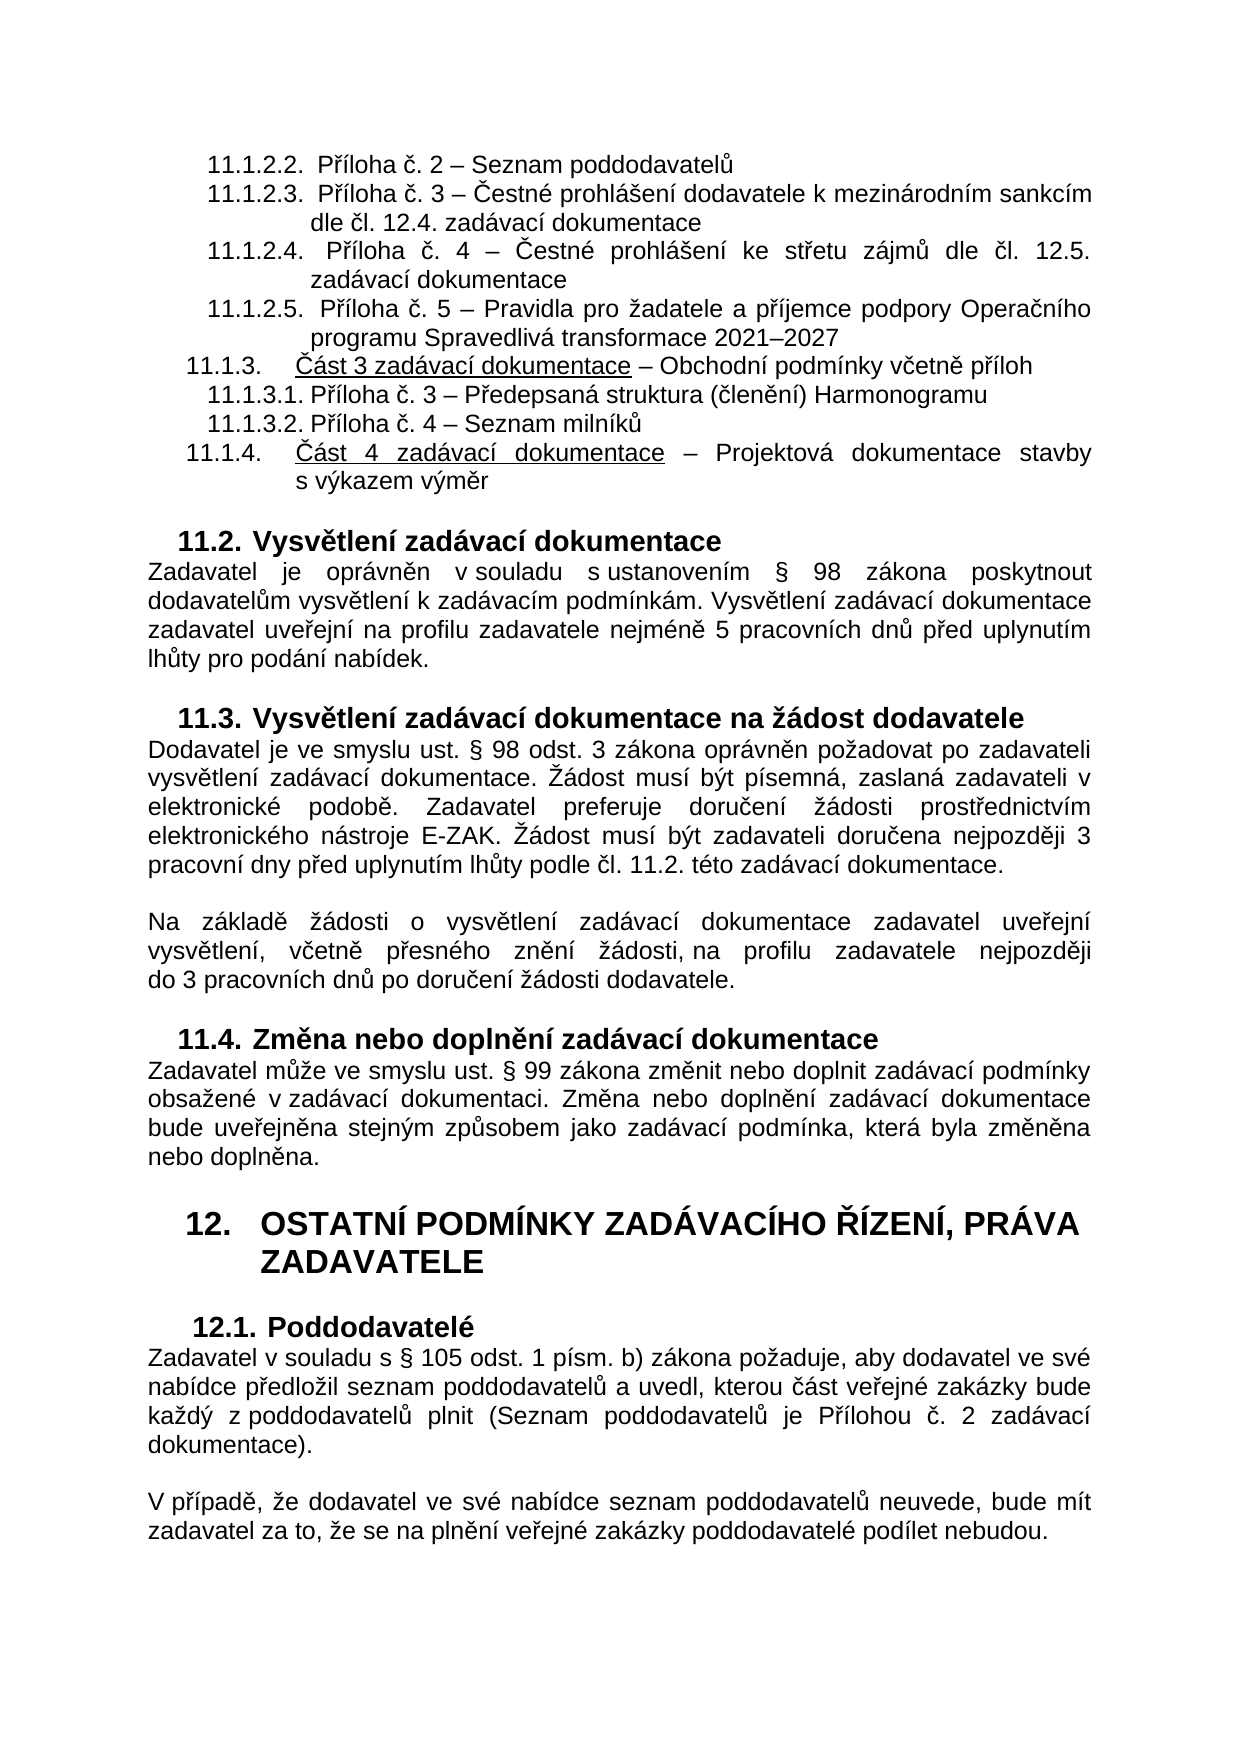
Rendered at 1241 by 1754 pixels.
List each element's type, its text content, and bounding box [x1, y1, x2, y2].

text Zadavatel je oprávněn v souladu s ustanovením § 98 zákona poskytnout dodavatelům vysvětlení k zadávacím podmínkám. Vysvětlení zadávací dokumentace zadavatel uveřejní na profilu zadavatele nejméně 5 pracovních dnů před uplynutím lhůty pro podání nabídek. [148, 557, 1092, 672]
subtitle Vysvětlení zadávací dokumentace [177, 524, 1092, 557]
text Dodavatel je ve smyslu ust. § 98 odst. 3 zákona oprávněn požadovat po zadavateli vysvětlení zadávací dokumentace. Žádost musí být písemná, zaslaná zadavateli v elektronické podobě. Zadavatel preferuje doručení žádosti prostřednictvím elektronického nástroje E-ZAK. Žádost musí být zadavateli doručena nejpozději 3 pracovní dny před uplynutím lhůty podle čl. 11.2. této zadávací dokumentace. [148, 734, 1092, 878]
text V případě, že dodavatel ve své nabídce seznam poddodavatelů neuvede, bude mít zadavatel za to, že se na plnění veřejné zakázky poddodavatelé podílet nebudou. [148, 1487, 1092, 1544]
list Příloha č. 3 – Čestné prohlášení dodavatele k mezinárodním sankcím dle čl. 12.4. zadávací dokumentace [207, 179, 1092, 236]
list Příloha č. 5 – Pravidla pro žadatele a příjemce podpory Operačního programu Spravedlivá transformace 2021–2027 [207, 294, 1092, 351]
subtitle Ostatní podmínky zadávacího řízení, práva zadavatele [185, 1204, 1092, 1281]
list Příloha č. 4 – Čestné prohlášení ke střetu zájmů dle čl. 12.5. zadávací dokumentace [207, 236, 1092, 294]
list Příloha č. 2 – Seznam poddodavatelů [207, 150, 1092, 179]
subtitle Změna nebo doplnění zadávací dokumentace [177, 1022, 1092, 1056]
text Zadavatel může ve smyslu ust. § 99 zákona změnit nebo doplnit zadávací podmínky obsažené v zadávací dokumentaci. Změna nebo doplnění zadávací dokumentace bude uveřejněna stejným způsobem jako zadávací podmínka, která byla změněna nebo doplněna. [148, 1056, 1092, 1171]
text Na základě žádosti o vysvětlení zadávací dokumentace zadavatel uveřejní vysvětlení, včetně přesného znění žádosti, na profilu zadavatele nejpozději do 3 pracovních dnů po doručení žádosti dodavatele. [148, 907, 1092, 993]
text Příloha č. 4 – Seznam milníků [207, 409, 1092, 437]
list Část 4 zadávací dokumentace – Projektová dokumentace stavby s výkazem výměr [186, 437, 1092, 495]
list Část 3 zadávací dokumentace – Obchodní podmínky včetně příloh [186, 351, 1092, 380]
text Zadavatel v souladu s § 105 odst. 1 písm. b) zákona požaduje, aby dodavatel ve své nabídce předložil seznam poddodavatelů a uvedl, kterou část veřejné zakázky bude každý z poddodavatelů plnit (Seznam poddodavatelů je Přílohou č. 2 zadávací dokumentace). [148, 1343, 1092, 1458]
subtitle Poddodavatelé [192, 1310, 1092, 1343]
text Příloha č. 3 – Předepsaná struktura (členění) Harmonogramu [207, 380, 1092, 409]
subtitle Vysvětlení zadávací dokumentace na žádost dodavatele [177, 701, 1092, 734]
